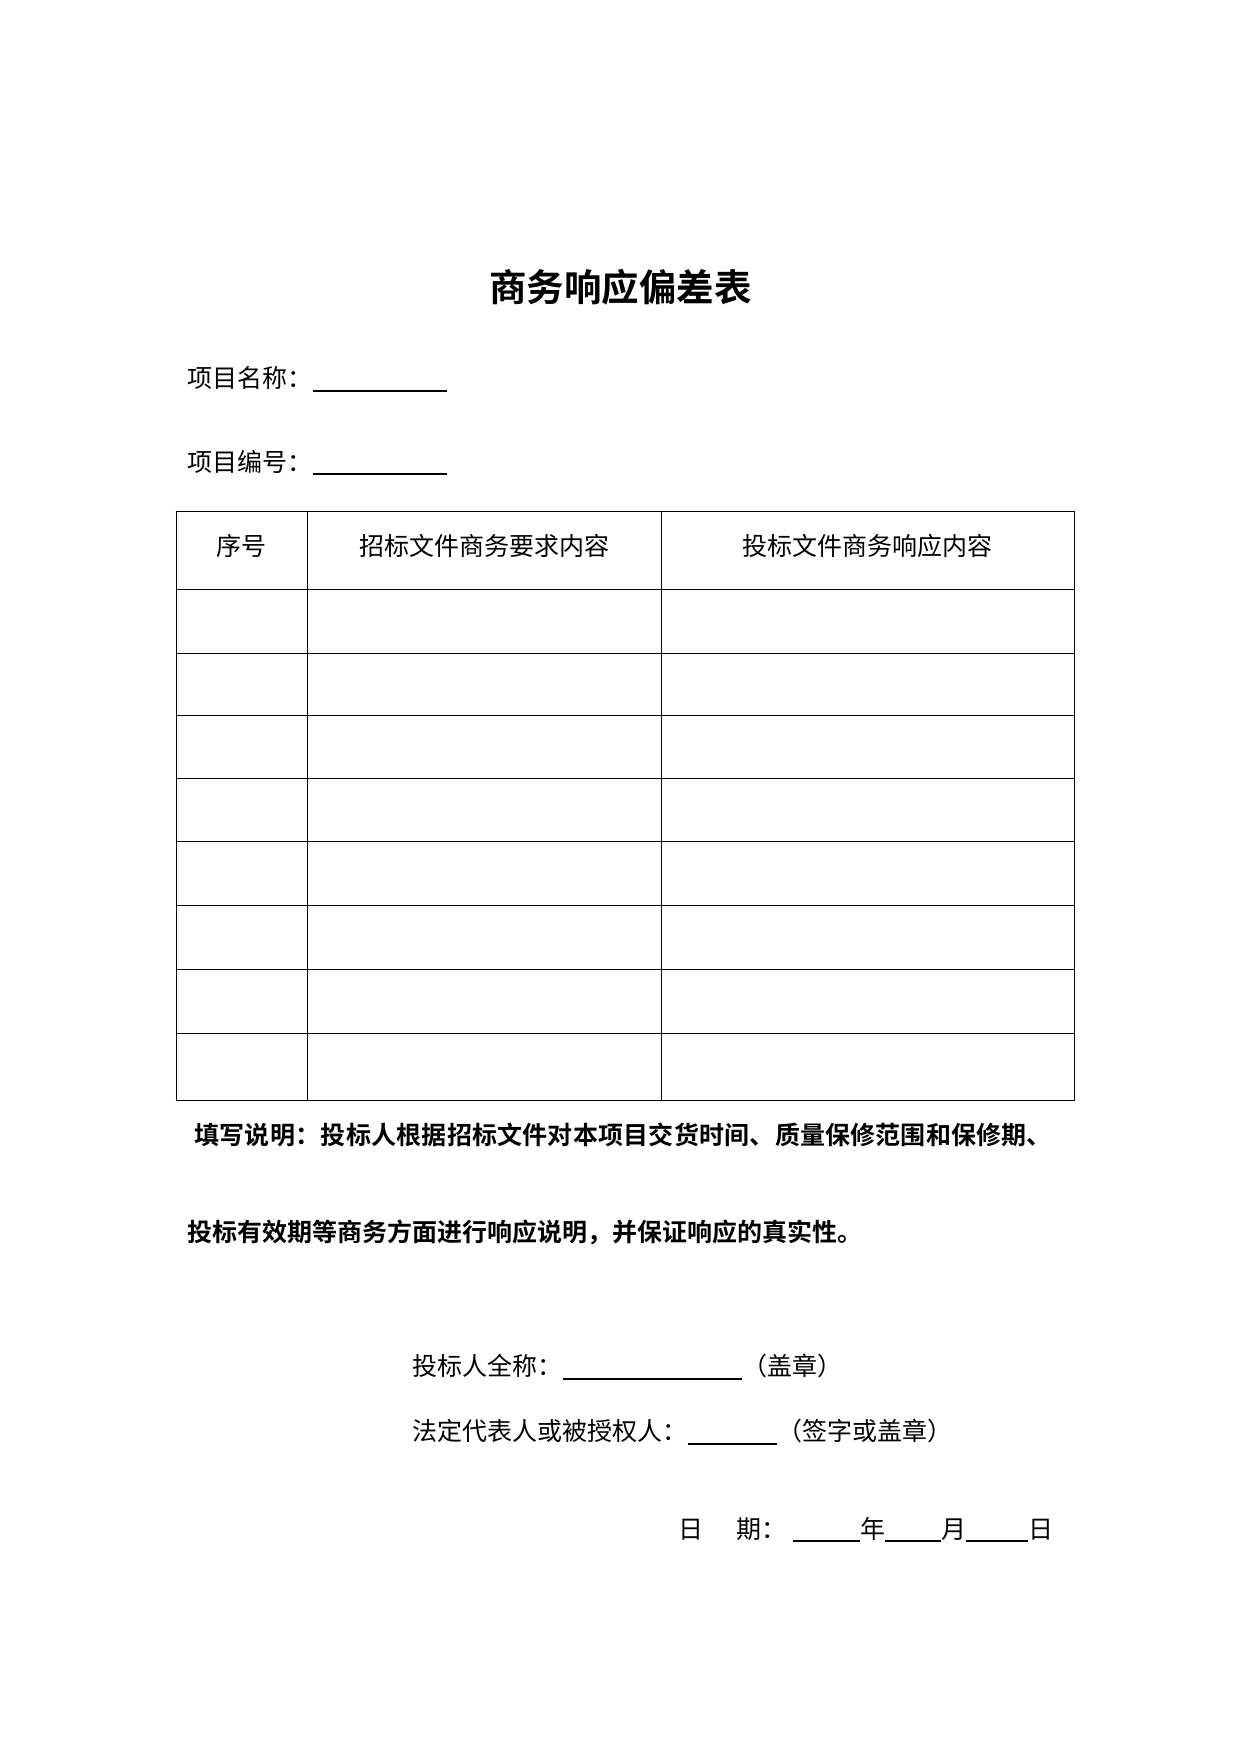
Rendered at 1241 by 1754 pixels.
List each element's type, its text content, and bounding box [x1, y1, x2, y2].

table_header 招标文件商务要求内容 [308, 512, 661, 589]
text 投标人全称： （盖章） [187, 1332, 1069, 1397]
text 填写说明：投标人根据招标文件对本项目交货时间、质量保修范围和保修期、投标有效期等商务方面进行响应说明，并保证响应的真实性。 [187, 1101, 1053, 1263]
table_cell [662, 970, 1074, 1033]
text 日 期： 年 月 日 [187, 1495, 1053, 1560]
table_cell [662, 1034, 1074, 1100]
table_cell [308, 779, 661, 841]
table_cell [308, 842, 661, 905]
table_cell [662, 906, 1074, 969]
table_cell [662, 716, 1074, 777]
table_cell [308, 590, 661, 653]
table_cell [308, 654, 661, 715]
table_cell [662, 779, 1074, 841]
table_cell [177, 1034, 307, 1100]
text 法定代表人或被授权人： （签字或盖章） [187, 1397, 1053, 1462]
table_cell [177, 842, 307, 905]
table_cell [177, 654, 307, 715]
table_cell [177, 906, 307, 969]
table_cell [308, 1034, 661, 1100]
table_header 投标文件商务响应内容 [662, 512, 1074, 589]
text 项目编号： [187, 428, 1053, 493]
table_cell [177, 970, 307, 1033]
table_cell [662, 590, 1074, 653]
table_cell [177, 590, 307, 653]
text 商务响应偏差表 [187, 252, 1053, 317]
table_cell [662, 654, 1074, 715]
table_cell [308, 906, 661, 969]
table_header 序号 [177, 512, 307, 589]
table_cell [308, 716, 661, 777]
table_cell [177, 716, 307, 777]
table_cell [308, 970, 661, 1033]
text 项目名称： [187, 344, 1053, 409]
table_cell [662, 842, 1074, 905]
table_cell [177, 779, 307, 841]
